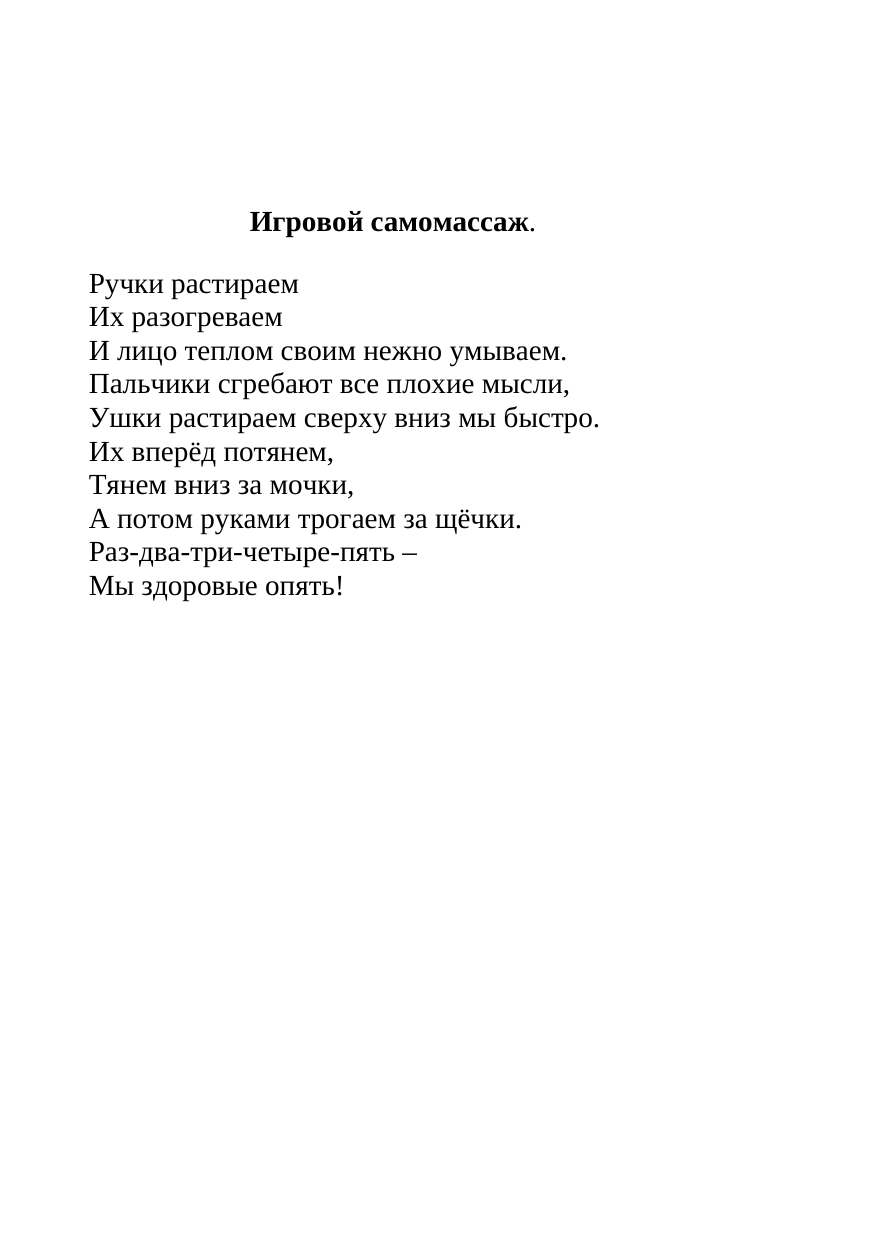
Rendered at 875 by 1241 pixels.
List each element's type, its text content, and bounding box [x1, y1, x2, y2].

text Раз-два-три-четыре-пять – [88, 534, 697, 568]
text А потом руками трогаем за щёчки. [88, 501, 697, 534]
text И лицо теплом своим нежно умываем. [88, 333, 697, 367]
text Ушки растираем сверху вниз мы быстро. [88, 400, 697, 434]
text Ручки растираем [88, 266, 697, 299]
text Тянем вниз за мочки, [88, 467, 697, 501]
text Игровой самомассаж. [88, 204, 697, 238]
text Их разогреваем [88, 299, 697, 333]
text Пальчики сгребают все плохие мысли, [88, 367, 697, 400]
text Их вперёд потянем, [88, 434, 697, 467]
text Мы здоровые опять! [88, 568, 697, 601]
